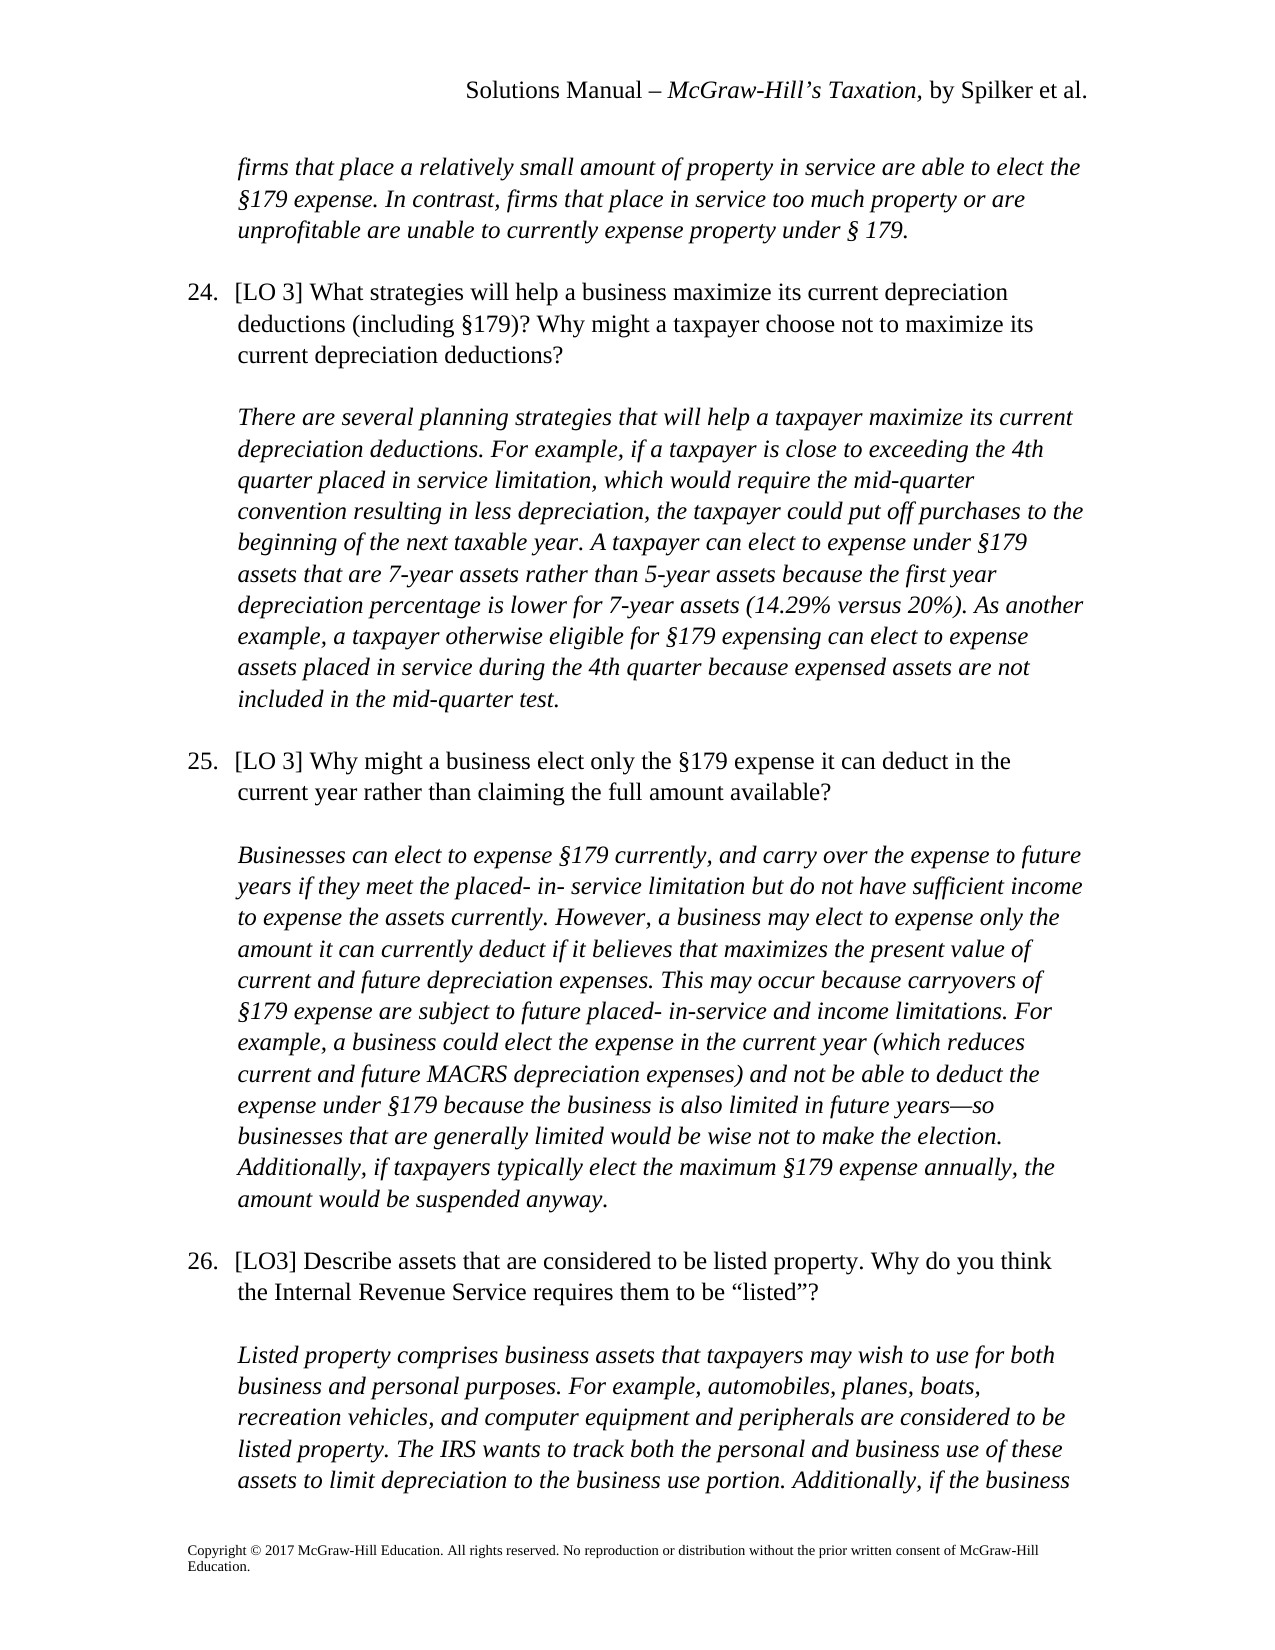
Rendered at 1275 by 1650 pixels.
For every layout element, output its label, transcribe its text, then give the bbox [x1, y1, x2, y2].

list [LO 3] Why might a business elect only the §179 expense it can deduct in the current year rather than claiming the full amount available? [187, 744, 1087, 806]
list [LO 3] What strategies will help a business maximize its current depreciation deductions (including §179)? Why might a taxpayer choose not to maximize its current depreciation deductions? [187, 275, 1087, 369]
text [237, 150, 1087, 244]
text Businesses can elect to expense §179 currently, and carry over the expense to future years if they meet the placed- in- service limitation but do not have sufficient income to expense the assets currently. However, a business may elect to expense only the amount it can currently deduct if it believes that maximizes the present value of current and future depreciation expenses. This may occur because carryovers of §179 expense are subject to future placed- in-service and income limitations. For example, a business could elect the expense in the current year (which reduces current and future MACRS depreciation expenses) and not be able to deduct the expense under §179 because the business is also limited in future years—so businesses that are generally limited would be wise not to make the election. Additionally, if taxpayers typically elect the maximum §179 expense annually, the amount would be suspended anyway. [237, 837, 1087, 1212]
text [237, 1337, 1087, 1494]
text There are several planning strategies that will help a taxpayer maximize its current depreciation deductions. For example, if a taxpayer is close to exceeding the 4th quarter placed in service limitation, which would require the mid-quarter convention resulting in less depreciation, the taxpayer could put off purchases to the beginning of the next taxable year. A taxpayer can elect to expense under §179 assets that are 7-year assets rather than 5-year assets because the first year depreciation percentage is lower for 7-year assets (14.29% versus 20%). As another example, a taxpayer otherwise eligible for §179 expensing can elect to expense assets placed in service during the 4th quarter because expensed assets are not included in the mid-quarter test. [237, 400, 1087, 712]
list [LO3] Describe assets that are considered to be listed property. Why do you think the Internal Revenue Service requires them to be “listed”? [187, 1244, 1087, 1306]
